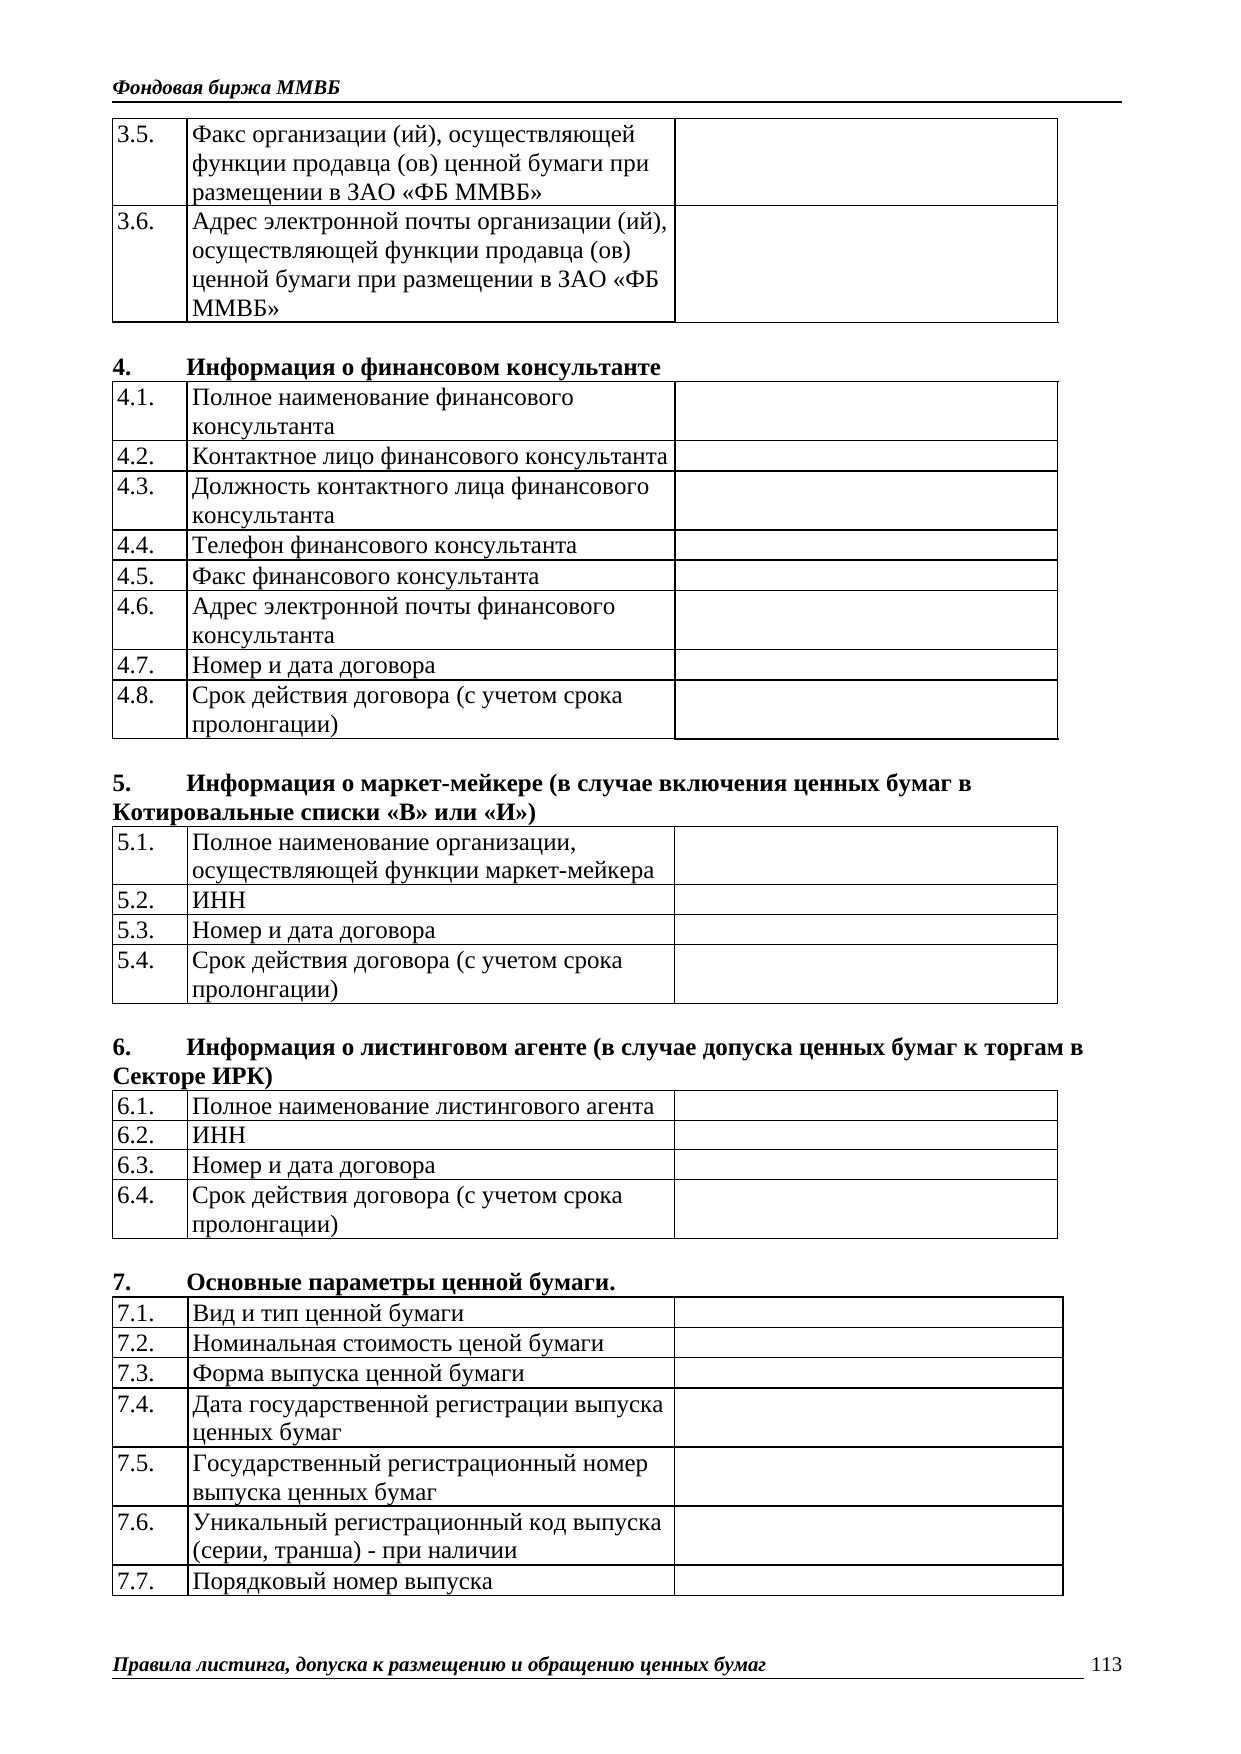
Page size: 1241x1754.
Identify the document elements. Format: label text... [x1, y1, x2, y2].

table_cell Номер и дата договора [188, 1150, 674, 1179]
table_cell Адрес электронной почты организации (ий), осуществляющей функции продавца (ов) ценной бумаги при размещении в ЗАО «ФБ ММВБ» [188, 206, 674, 321]
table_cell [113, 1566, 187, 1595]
table_header Полное наименование организации, осуществляющей функции маркет-мейкера [188, 827, 674, 884]
table_cell Срок действия договора (с учетом срока пролонгации) [188, 681, 674, 738]
table_cell Срок действия договора (с учетом срока пролонгации) [188, 945, 674, 1002]
table_header Полное наименование листингового агента [188, 1091, 674, 1119]
table_cell [675, 1328, 1062, 1357]
table_cell [676, 650, 1057, 679]
table_cell 6.4. [113, 1180, 187, 1238]
table_cell Контактное лицо финансового консультанта [188, 441, 674, 470]
table_cell ИНН [188, 885, 674, 914]
table_cell 5.4. [113, 945, 187, 1002]
table_cell 7.2. [113, 1328, 187, 1357]
table_cell Телефон финансового консультанта [188, 531, 674, 559]
table_cell Дата государственной регистрации выпуска ценных бумаг [189, 1389, 674, 1446]
table_header Вид и тип ценной бумаги [189, 1298, 674, 1327]
table_cell [676, 441, 1057, 470]
table_cell 4.5. [113, 561, 186, 589]
table_cell 3.5. [113, 119, 186, 205]
table_header [675, 1091, 1057, 1119]
table_header 4.1. [113, 382, 186, 439]
table_header [675, 827, 1057, 884]
table_cell 5.2. [113, 885, 187, 914]
table_cell [675, 1358, 1062, 1387]
table_cell [676, 206, 1057, 321]
table_cell [676, 531, 1057, 559]
table_cell 4.2. [113, 441, 186, 470]
table_cell [676, 472, 1057, 529]
table_cell [676, 681, 1057, 738]
text 6. Информация о листинговом агенте (в случае допуска ценных бумаг к торгам в Секторе ИРК) [112, 1032, 1122, 1090]
table_cell [676, 591, 1057, 649]
table_cell Должность контактного лица финансового консультанта [188, 472, 674, 529]
table_cell Номинальная стоимость ценой бумаги [189, 1328, 674, 1357]
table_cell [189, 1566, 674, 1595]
text 4. Информация о финансовом консультанте [112, 352, 1122, 381]
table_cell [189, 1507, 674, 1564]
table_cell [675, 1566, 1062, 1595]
table_cell 7.4. [113, 1389, 187, 1446]
table_cell [675, 1389, 1062, 1446]
table_cell 7.5. [113, 1448, 187, 1505]
table_cell Срок действия договора (с учетом срока пролонгации) [188, 1180, 674, 1238]
table_cell Государственный регистрационный номер выпуска ценных бумаг [189, 1448, 674, 1505]
table_cell Факс организации (ий), осуществляющей функции продавца (ов) ценной бумаги при размещении в ЗАО «ФБ ММВБ» [188, 119, 674, 205]
table_cell 6.3. [113, 1150, 187, 1179]
table_cell Факс финансового консультанта [188, 561, 674, 589]
table_cell 4.3. [113, 472, 186, 529]
table_cell [675, 945, 1057, 1002]
table_header Полное наименование финансового консультанта [188, 382, 674, 439]
table_cell [676, 561, 1057, 589]
table_cell [675, 1121, 1057, 1149]
table_cell [675, 1150, 1057, 1179]
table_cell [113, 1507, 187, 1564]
table_cell [675, 915, 1057, 944]
text 7. Основные параметры ценной бумаги. [112, 1267, 1122, 1296]
table_cell Номер и дата договора [188, 915, 674, 944]
table_header [675, 1298, 1062, 1327]
table_cell 4.8. [113, 681, 186, 738]
table_cell [676, 119, 1057, 205]
table_cell 4.4. [113, 531, 186, 559]
table_cell [675, 885, 1057, 914]
table_cell Адрес электронной почты финансового консультанта [188, 591, 674, 649]
text 5. Информация о маркет-мейкере (в случае включения ценных бумаг в Котировальные списки «В» или «И») [112, 768, 1122, 826]
table_header [676, 382, 1057, 439]
table_header 5.1. [113, 827, 187, 884]
table_cell Номер и дата договора [188, 650, 674, 679]
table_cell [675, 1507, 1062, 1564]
table_cell 4.7. [113, 650, 186, 679]
table_cell 5.3. [113, 915, 187, 944]
table_cell [675, 1448, 1062, 1505]
table_cell Форма выпуска ценной бумаги [189, 1358, 674, 1387]
table_cell 7.3. [113, 1358, 187, 1387]
table_cell 6.2. [113, 1121, 187, 1149]
table_cell 3.6. [113, 206, 186, 321]
table_cell ИНН [188, 1121, 674, 1149]
table_header 7.1. [113, 1298, 187, 1327]
table_cell [675, 1180, 1057, 1238]
table_cell 4.6. [113, 591, 186, 649]
table_header 6.1. [113, 1091, 187, 1119]
